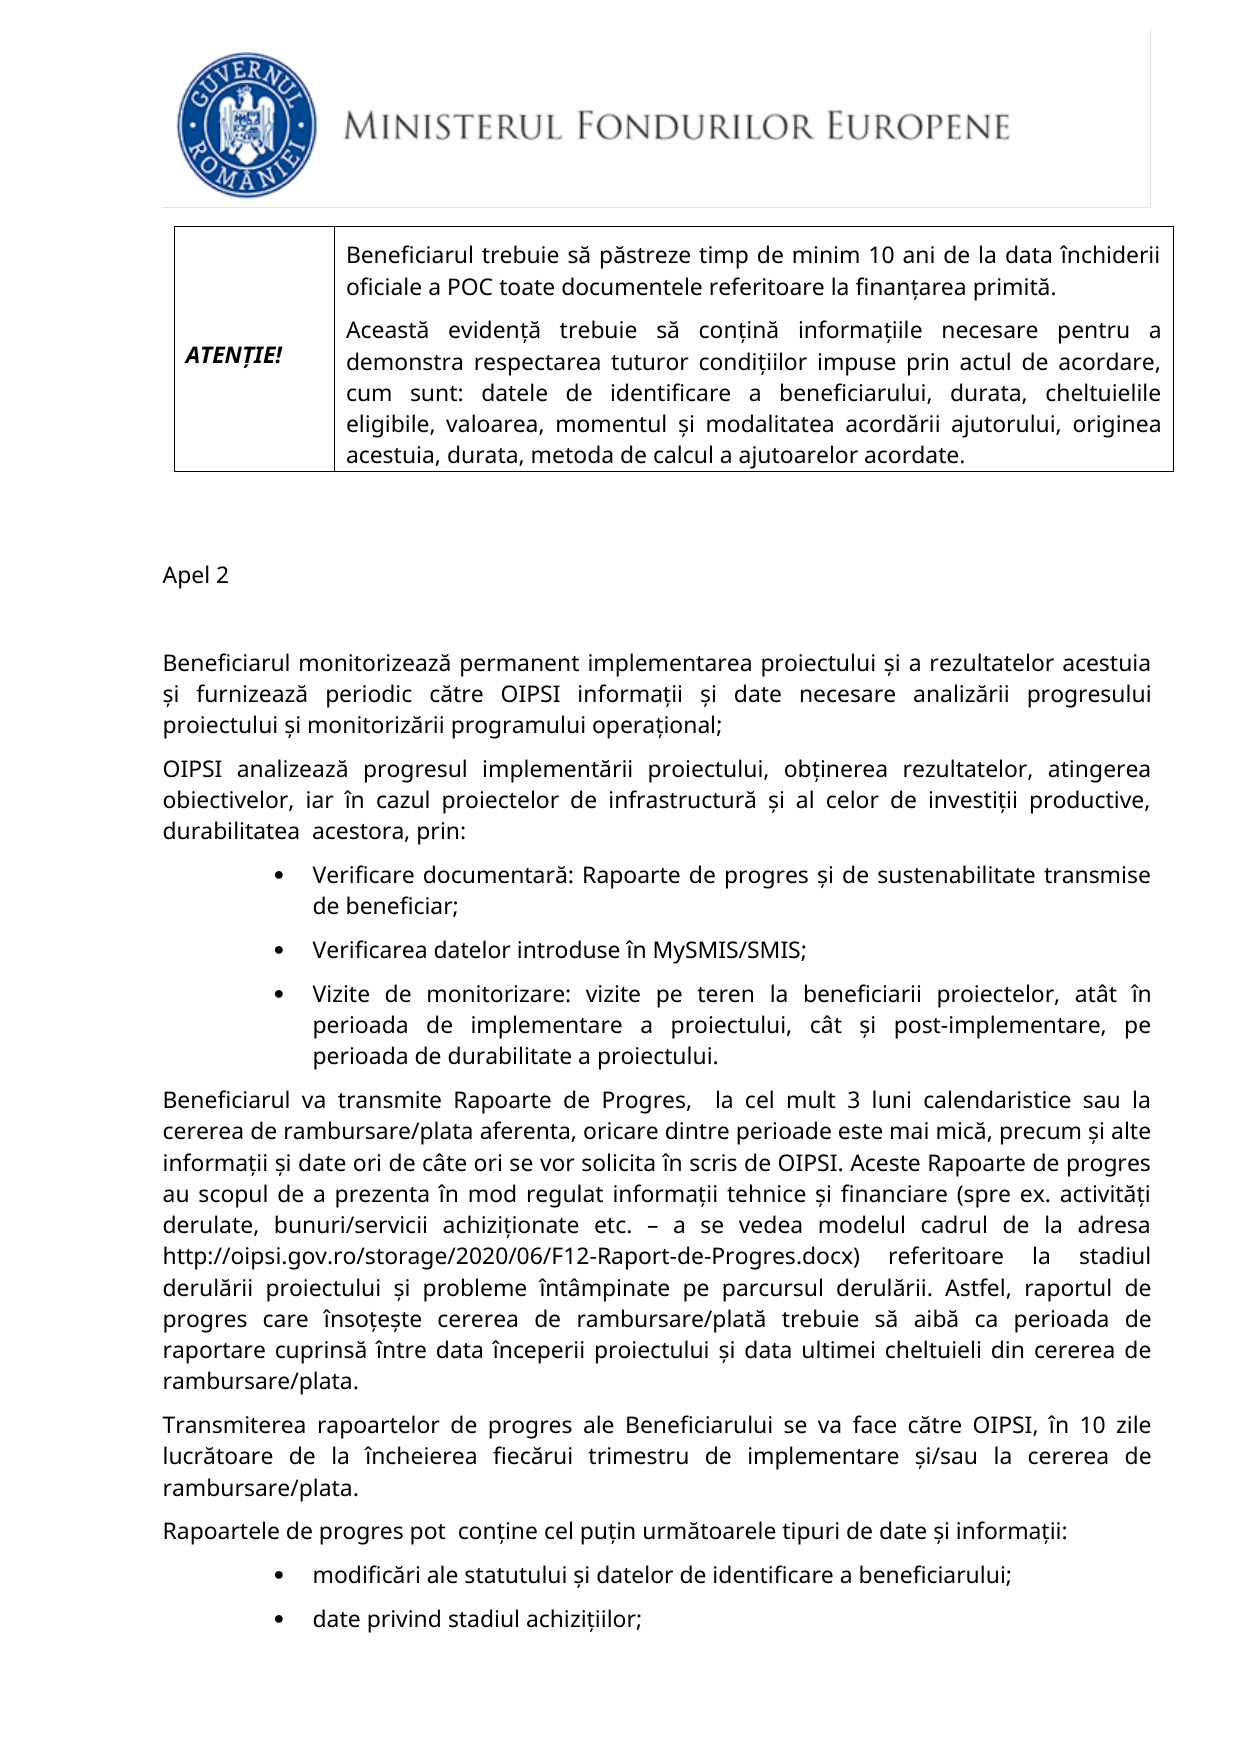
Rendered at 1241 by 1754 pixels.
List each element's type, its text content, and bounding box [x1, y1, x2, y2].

picture [162, 29, 1152, 209]
text Beneficiarul monitorizează permanent implementarea proiectului și a rezultatelor acestuia și furnizează periodic către OIPSI informații și date necesare analizării progresului proiectului și monitorizării programului operațional; [162, 647, 1152, 740]
text Apel 2 [162, 559, 1152, 590]
text Beneficiarul va transmite Rapoarte de Progres, la cel mult 3 luni calendaristice sau la cererea de rambursare/plata aferenta, oricare dintre perioade este mai mică, precum și alte informații și date ori de câte ori se vor solicita în scris de OIPSI. Aceste Rapoarte de progres au scopul de a prezenta în mod regulat informații tehnice și financiare (spre ex. activități derulate, bunuri/servicii achiziționate etc. – a se vedea modelul cadrul de la adresa http://oipsi.gov.ro/storage/2020/06/F12-Raport-de-Progres.docx) referitoare la stadiul derulării proiectului și probleme întâmpinate pe parcursul derulării. Astfel, raportul de progres care însoțește cererea de rambursare/plată trebuie să aibă ca perioada de raportare cuprinsă între data începerii proiectului și data ultimei cheltuieli din cererea de rambursare/plata. [162, 1084, 1152, 1397]
list Vizite de monitorizare: vizite pe teren la beneficiarii proiectelor, atât în perioada de implementare a proiectului, cât și post-implementare, pe perioada de durabilitate a proiectului. [275, 978, 1152, 1072]
table_header Beneficiarul trebuie să păstreze timp de minim 10 ani de la data închiderii oficiale a POC toate documentele referitoare la finanțarea primită. Această evidenţă trebuie să conţină informaţiile necesare pentru a demonstra respectarea tuturor condiţiilor impuse prin actul de acordare, cum sunt: datele de identificare a beneficiarului, durata, cheltuielile eligibile, valoarea, momentul şi modalitatea acordării ajutorului, originea acestuia, durata, metoda de calcul a ajutoarelor acordate. [335, 227, 1173, 471]
list modificări ale statutului și datelor de identificare a beneficiarului; [275, 1559, 1152, 1590]
text Transmiterea rapoartelor de progres ale Beneficiarului se va face către OIPSI, în 10 zile lucrătoare de la încheierea fiecărui trimestru de implementare și/sau la cererea de rambursare/plata. [162, 1409, 1152, 1503]
table_header ATENŢIE! [175, 227, 334, 471]
list Verificarea datelor introduse în MySMIS/SMIS; [275, 934, 1152, 965]
list date privind stadiul achizițiilor; [275, 1603, 1152, 1634]
list Verificare documentară: Rapoarte de progres și de sustenabilitate transmise de beneficiar; [275, 859, 1152, 922]
text OIPSI analizează progresul implementării proiectului, obținerea rezultatelor, atingerea obiectivelor, iar în cazul proiectelor de infrastructură și al celor de investiții productive, durabilitatea acestora, prin: [162, 753, 1152, 847]
text Rapoartele de progres pot conține cel puțin următoarele tipuri de date și informații: [162, 1515, 1152, 1547]
